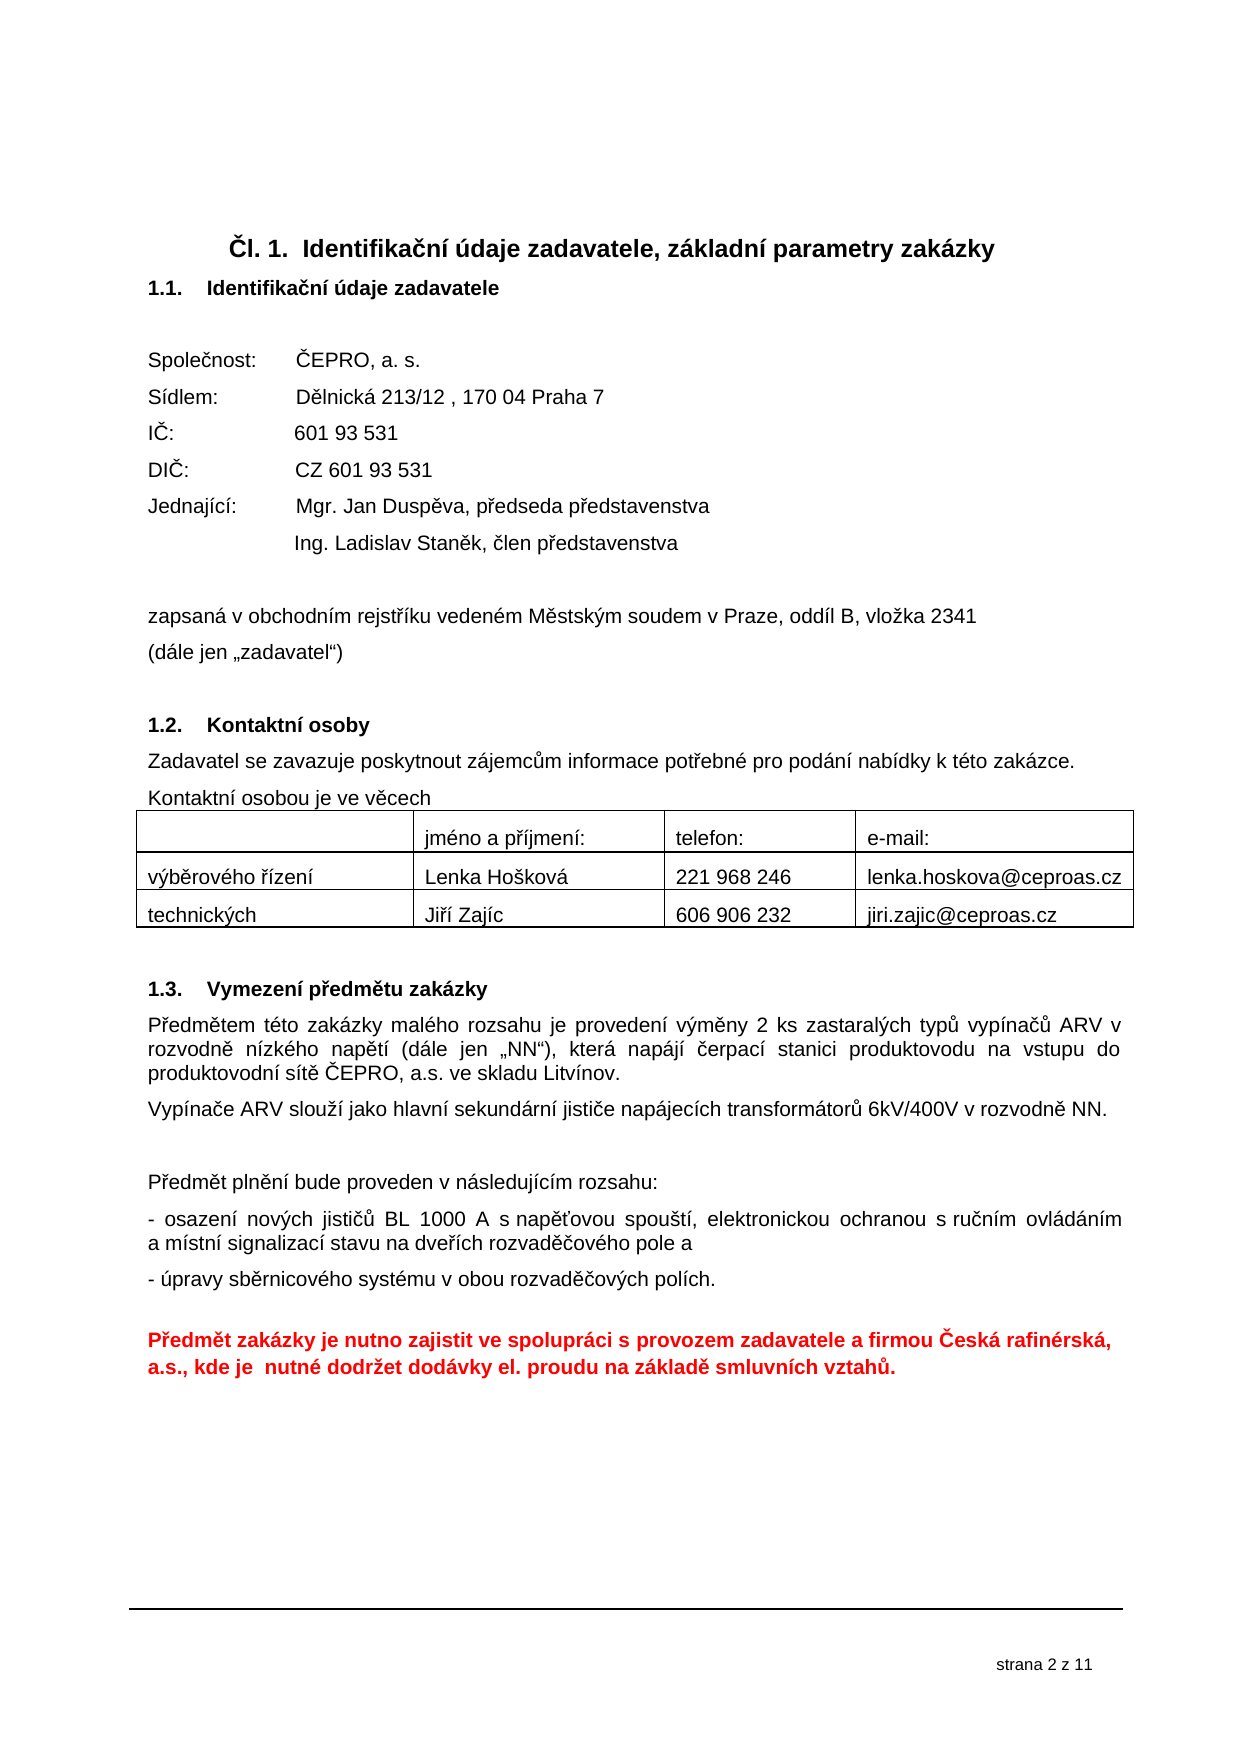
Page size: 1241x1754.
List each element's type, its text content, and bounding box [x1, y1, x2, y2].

text Jednající: Mgr. Jan Duspěva, předseda představenstva [148, 494, 1122, 518]
text Předmětem této zakázky malého rozsahu je provedení výměny 2 ks zastaralých typů vypínačů ARV v rozvodně nízkého napětí (dále jen „NN“), která napájí čerpací stanici produktovodu na vstupu do produktovodní sítě ČEPRO, a.s. ve skladu Litvínov. [148, 1013, 1122, 1085]
text Identifikační údaje zadavatele [148, 275, 1122, 299]
text - úpravy sběrnicového systému v obou rozvaděčových polích. [148, 1267, 1122, 1291]
text zapsaná v obchodním rejstříku vedeném Městským soudem v Praze, oddíl B, vložka 2341 [148, 603, 1122, 627]
text Kontaktní osobou je ve věcech [148, 786, 1122, 810]
table_cell technických [137, 890, 413, 926]
table_header [137, 811, 413, 851]
text Předmět zakázky je nutno zajistit ve spolupráci s provozem zadavatele a firmou Česká rafinérská, a.s., kde je nutné dodržet dodávky el. proudu na základě smluvních vztahů. [148, 1327, 1122, 1379]
text (dále jen „zadavatel“) [148, 640, 1122, 664]
text Vypínače ARV slouží jako hlavní sekundární jističe napájecích transformátorů 6kV/400V v rozvodně NN. [148, 1097, 1122, 1121]
table_header jméno a příjmení: [414, 811, 664, 851]
text Zadavatel se zavazuje poskytnout zájemcům informace potřebné pro podání nabídky k této zakázce. [148, 749, 1122, 773]
table_header e-mail: [856, 811, 1133, 851]
text Ing. Ladislav Staněk, člen představenstva [148, 531, 1122, 554]
table_cell výběrového řízení [137, 853, 413, 889]
table_cell Lenka Hošková [414, 853, 664, 889]
text Společnost: ČEPRO, a. s. [148, 348, 1122, 372]
table_cell jiri.zajic@ceproas.cz [856, 890, 1133, 926]
table_cell lenka.hoskova@ceproas.cz [856, 853, 1133, 889]
text - osazení nových jističů BL 1000 A s napěťovou spouští, elektronickou ochranou s ručním ovládáním a místní signalizací stavu na dveřích rozvaděčového pole a [148, 1207, 1122, 1254]
text IČ: 601 93 531 [148, 421, 1122, 445]
text DIČ: CZ 601 93 531 [148, 458, 1122, 482]
text Sídlem: Dělnická 213/12 , 170 04 Praha 7 [148, 385, 1122, 409]
table_cell 221 968 246 [665, 853, 855, 889]
text Předmět plnění bude proveden v následujícím rozsahu: [148, 1170, 1122, 1194]
table_cell 606 906 232 [665, 890, 855, 926]
text Kontaktní osoby [148, 713, 1122, 737]
table_cell Jiří Zajíc [414, 890, 664, 926]
text Vymezení předmětu zakázky [148, 976, 1122, 1000]
table_header telefon: [665, 811, 855, 851]
text Identifikační údaje zadavatele, základní parametry zakázky [102, 234, 1122, 263]
